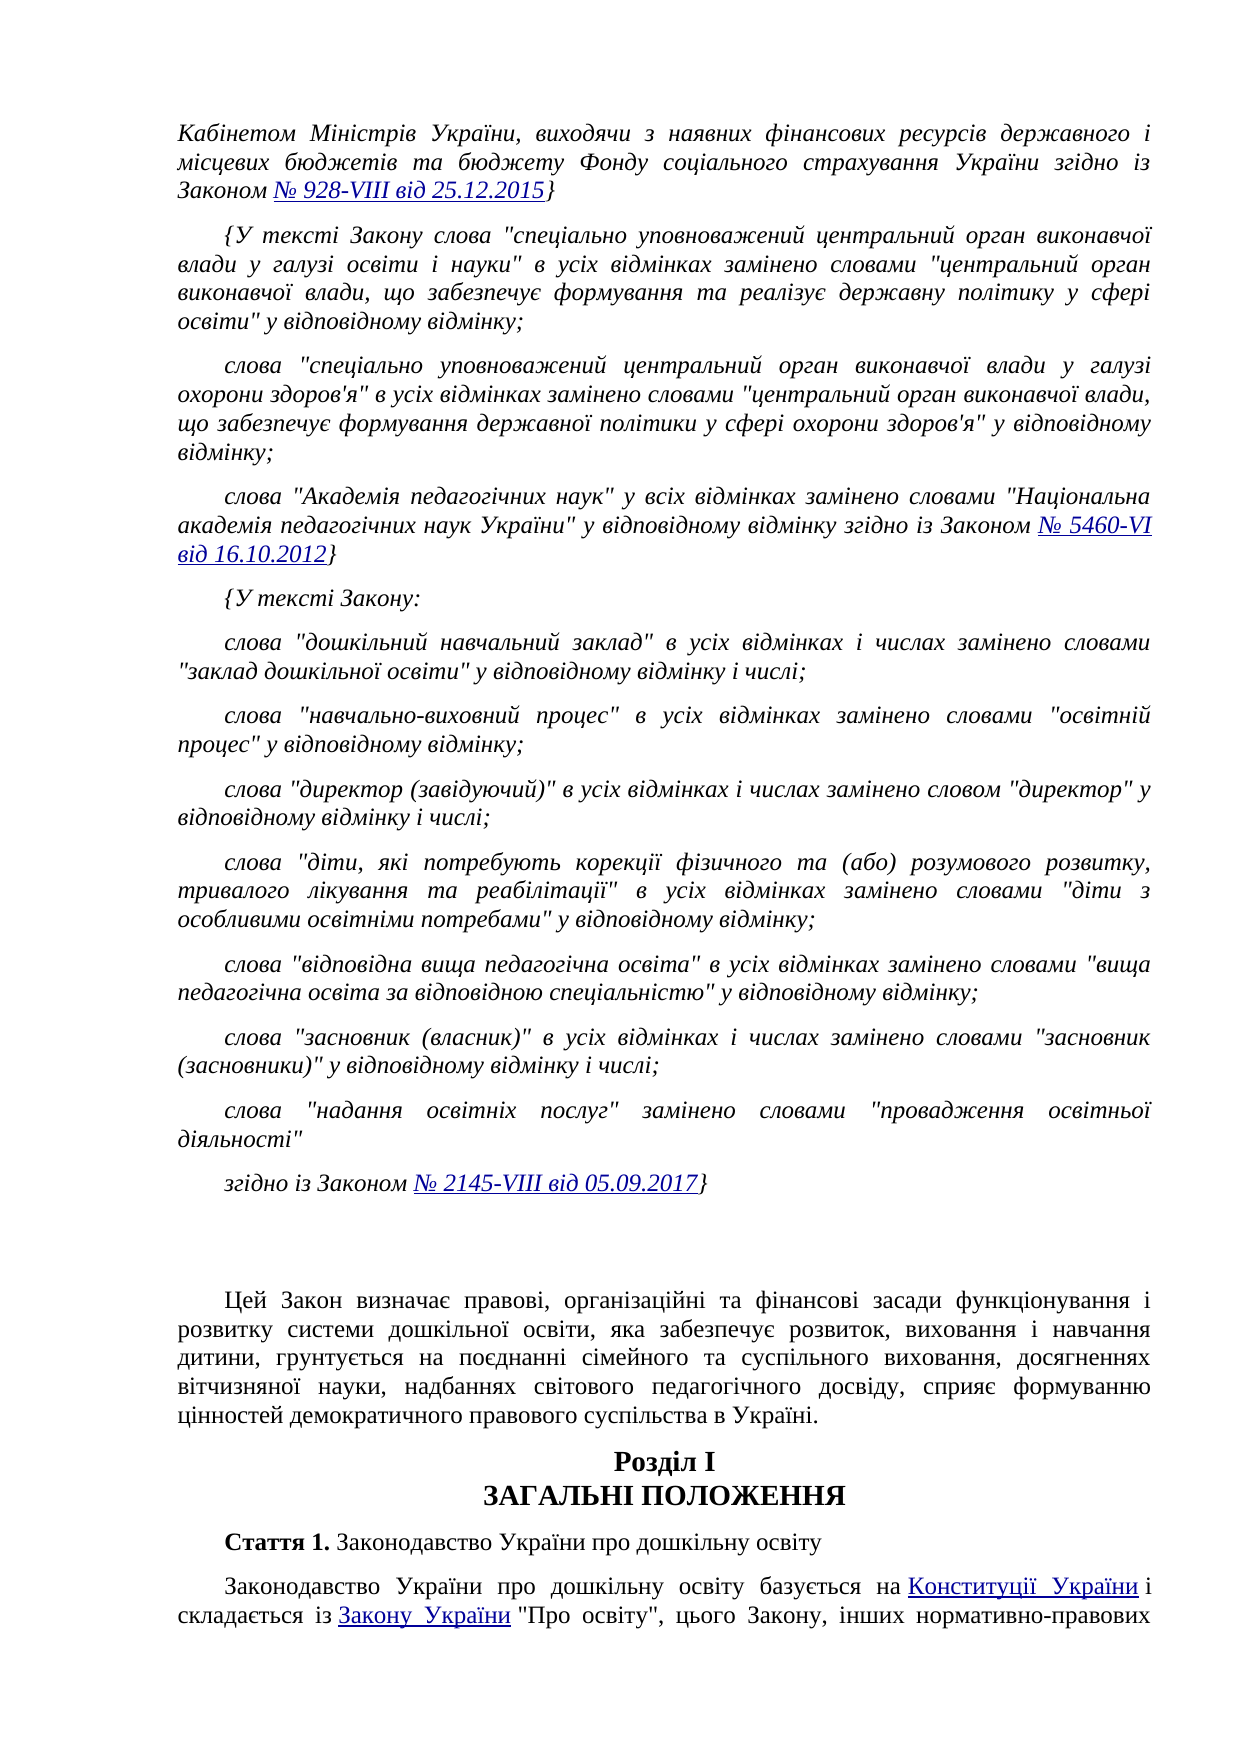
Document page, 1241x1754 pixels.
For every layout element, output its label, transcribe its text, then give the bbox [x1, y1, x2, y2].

text слова "спеціально уповноважений центральний орган виконавчої влади у галузі охорони здоров'я" в усіх відмінках замінено словами "центральний орган виконавчої влади, що забезпечує формування державної політики у сфері охорони здоров'я" у відповідному відмінку; [177, 351, 1152, 466]
text слова "навчально-виховний процес" в усіх відмінках замінено словами "освітній процес" у відповідному відмінку; [177, 701, 1152, 758]
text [177, 118, 1152, 204]
text слова "директор (завідуючий)" в усіх відмінках і числах замінено словом "директор" у відповідному відмінку і числі; [177, 774, 1152, 831]
text слова "Академія педагогічних наук" у всіх відмінках замінено словами "Національна академія педагогічних наук України" у відповідному відмінку згідно із Законом № 5460-VI від 16.10.2012} [177, 481, 1152, 567]
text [177, 1571, 1152, 1629]
text слова "відповідна вища педагогічна освіта" в усіх відмінках замінено словами "вища педагогічна освіта за відповідною спеціальністю" у відповідному відмінку; [177, 949, 1152, 1006]
text слова "засновник (власник)" в усіх відмінках і числах замінено словами "засновник (засновники)" у відповідному відмінку і числі; [177, 1022, 1152, 1079]
text Розділ I ЗАГАЛЬНІ ПОЛОЖЕННЯ [224, 1444, 1105, 1511]
text {У тексті Закону слова "спеціально уповноважений центральний орган виконавчої влади у галузі освіти і науки" в усіх відмінках замінено словами "центральний орган виконавчої влади, що забезпечує формування та реалізує державну політику у сфері освіти" у відповідному відмінку; [177, 220, 1152, 335]
text Цей Закон визначає правові, організаційні та фінансові засади функціонування і розвитку системи дошкільної освіти, яка забезпечує розвиток, виховання і навчання дитини, грунтується на поєднанні сімейного та суспільного виховання, досягненнях вітчизняної науки, надбаннях світового педагогічного досвіду, сприяє формуванню цінностей демократичного правового суспільства в Україні. [177, 1285, 1152, 1429]
text Стаття 1. Законодавство України про дошкільну освіту [177, 1527, 1152, 1556]
text {У тексті Закону: [177, 583, 1152, 612]
text згідно із Законом № 2145-VIII від 05.09.2017} [177, 1168, 1152, 1197]
text слова "надання освітніх послуг" замінено словами "провадження освітньої діяльності" [177, 1095, 1152, 1152]
text слова "дошкільний навчальний заклад" в усіх відмінках і числах замінено словами "заклад дошкільної освіти" у відповідному відмінку і числі; [177, 627, 1152, 685]
text слова "діти, які потребують корекції фізичного та (або) розумового розвитку, тривалого лікування та реабілітації" в усіх відмінках замінено словами "діти з особливими освітніми потребами" у відповідному відмінку; [177, 847, 1152, 933]
